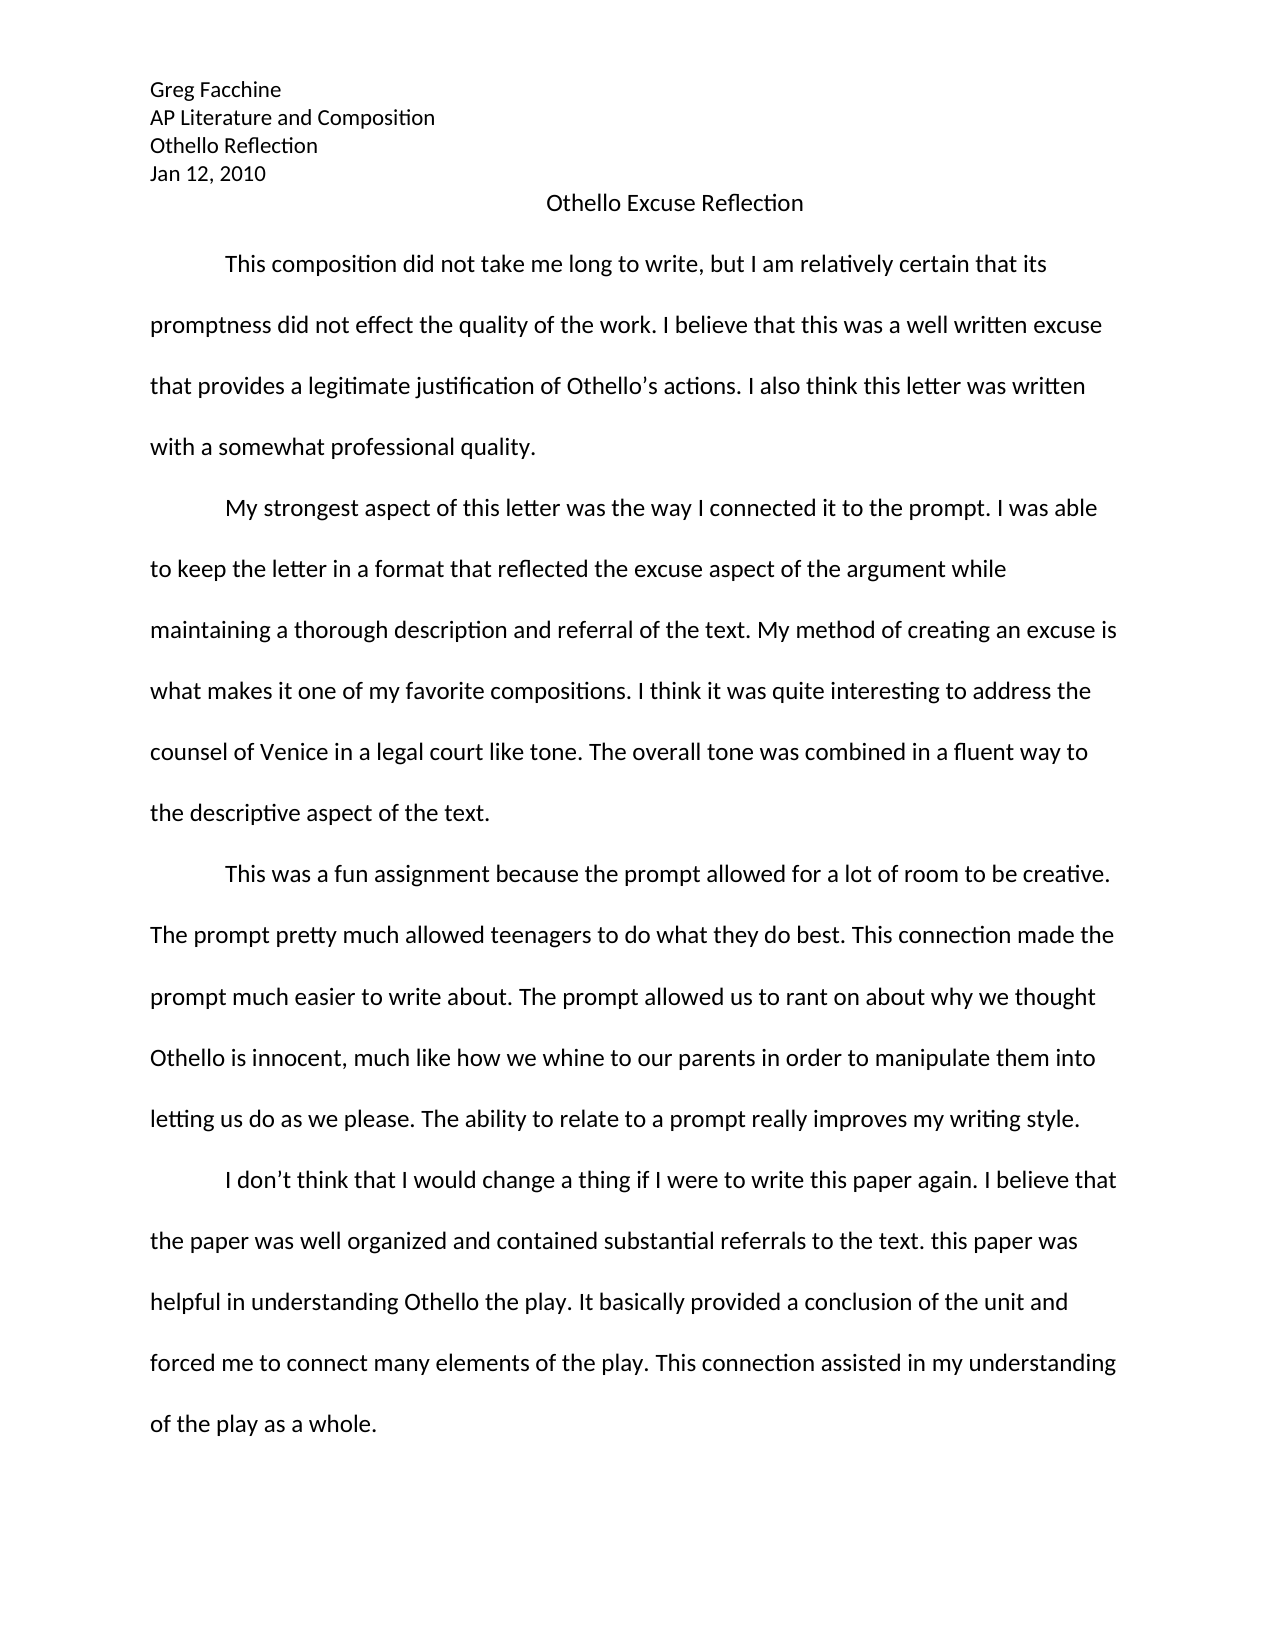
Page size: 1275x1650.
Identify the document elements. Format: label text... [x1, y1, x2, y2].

text My strongest aspect of this letter was the way I connected it to the prompt. I was able to keep the letter in a format that reflected the excuse aspect of the argument while maintaining a thorough description and referral of the text. My method of creating an excuse is what makes it one of my favorite compositions. I think it was quite interesting to address the counsel of Venice in a legal court like tone. The overall tone was combined in a fluent way to the descriptive aspect of the text. [150, 492, 1125, 828]
text This was a fun assignment because the prompt allowed for a lot of room to be creative. The prompt pretty much allowed teenagers to do what they do best. This connection made the prompt much easier to write about. The prompt allowed us to rant on about why we thought Othello is innocent, much like how we whine to our parents in order to manipulate them into letting us do as we please. The ability to relate to a prompt really improves my writing style. [150, 858, 1125, 1133]
text This composition did not take me long to write, but I am relatively certain that its promptness did not effect the quality of the work. I believe that this was a well written excuse that provides a legitimate justification of Othello’s actions. I also think this letter was written with a somewhat professional quality. [150, 248, 1125, 462]
text I don’t think that I would change a thing if I were to write this paper again. I believe that the paper was well organized and contained substantial referrals to the text. this paper was helpful in understanding Othello the play. It basically provided a conclusion of the unit and forced me to connect many elements of the play. This connection assisted in my understanding of the play as a whole. [150, 1164, 1125, 1438]
text Othello Excuse Reflection [150, 187, 1125, 218]
